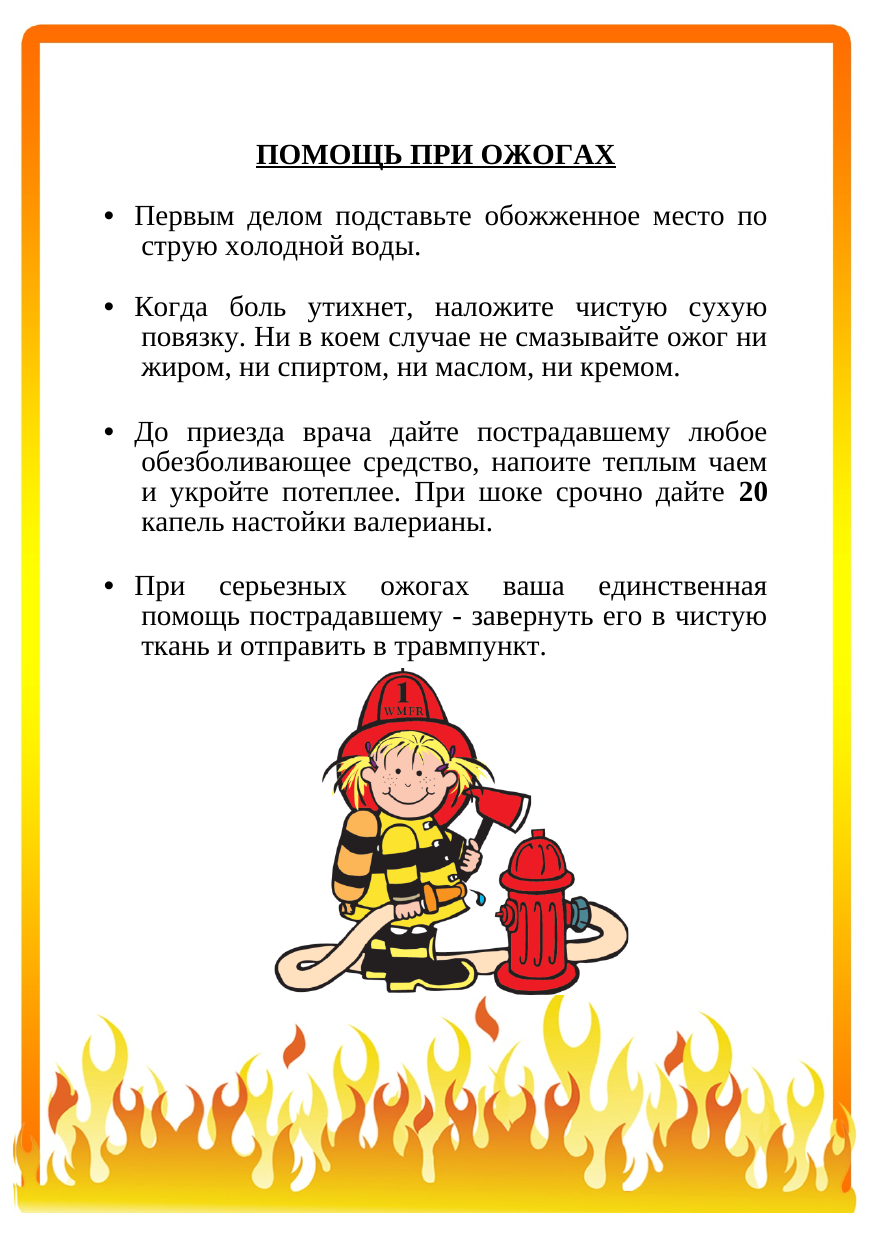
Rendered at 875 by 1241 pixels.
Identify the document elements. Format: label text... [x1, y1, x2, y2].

list До приезда врача дайте пострадавшему любое обезболивающее средство, напоите теплым чаем и укройте потеплее. При шоке срочно дайте 20 капель настойки валерианы. [103, 417, 768, 537]
list Первым делом подставьте обожженное место по струю холодной воды. [103, 201, 768, 261]
text ПОМОЩЬ ПРИ ОЖОГАХ [103, 137, 768, 171]
list Когда боль утихнет, наложите чистую сухую повязку. Ни в коем случае не смазывайте ожог ни жиром, ни спиртом, ни маслом, ни кремом. [103, 293, 768, 383]
picture [12, 20, 857, 1213]
list При серьезных ожогах ваша единственная помощь пострадавшему - завернуть его в чистую ткань и отправить в травмпункт. [103, 571, 768, 661]
